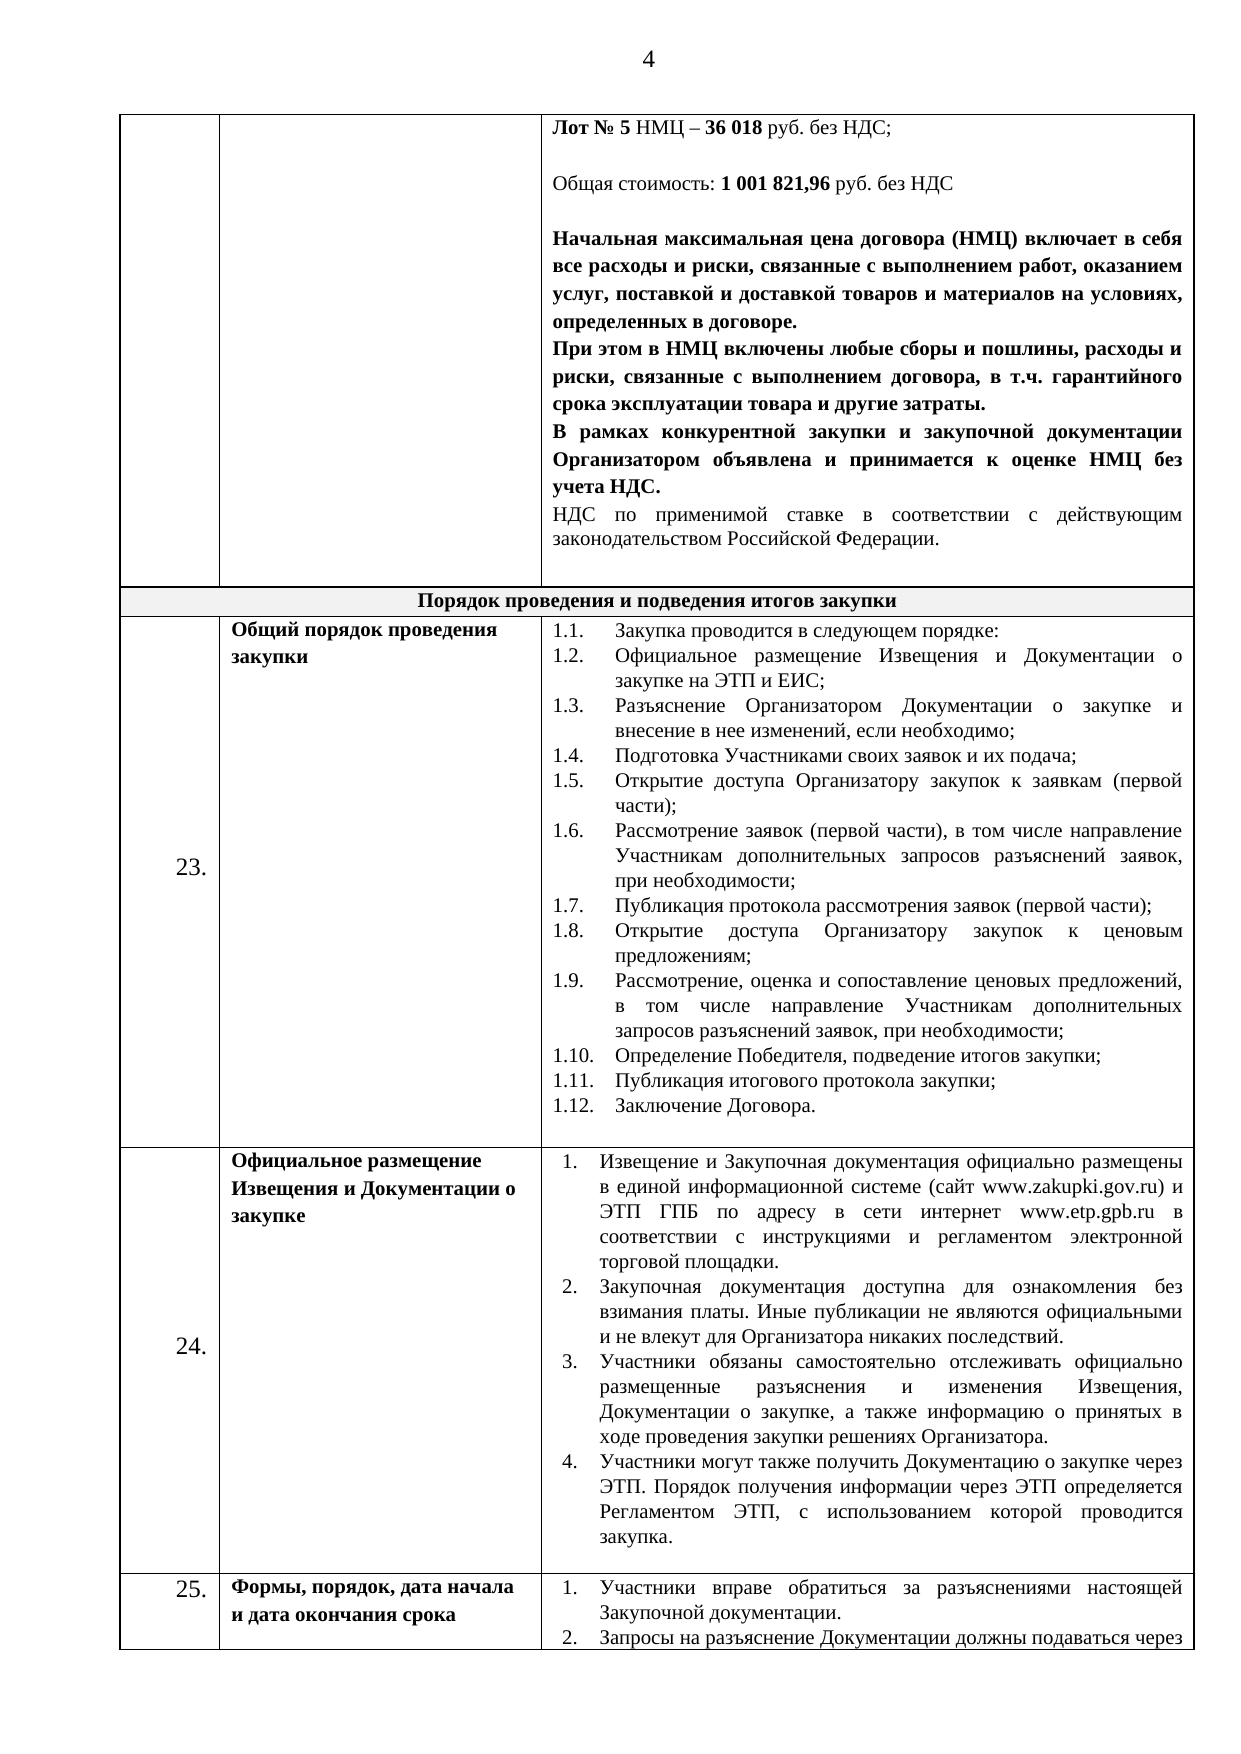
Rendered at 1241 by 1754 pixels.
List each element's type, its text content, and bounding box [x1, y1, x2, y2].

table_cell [220, 115, 541, 586]
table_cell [542, 1574, 1193, 1649]
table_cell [220, 1574, 541, 1649]
table_cell [121, 1148, 219, 1573]
table_cell [121, 115, 219, 586]
table_cell Официальное размещение Извещения и Документации о закупке [220, 1148, 541, 1573]
table_cell Извещение и Закупочная документация официально размещены в единой информационной системе (сайт www.zakupki.gov.ru) и ЭТП ГПБ по адресу в сети интернет www.etp.gpb.ru в соответствии с инструкциями и регламентом электронной торговой площадки. Закупочная документация доступна для ознакомления без взимания платы. Иные публикации не являются официальными и не влекут для Организатора никаких последствий. Участники обязаны самостоятельно отслеживать официально размещенные разъяснения и изменения Извещения, Документации о закупке, а также информацию о принятых в ходе проведения закупки решениях Организатора. Участники могут также получить Документацию о закупке через ЭТП. Порядок получения информации через ЭТП определяется Регламентом ЭТП, с использованием которой проводится закупка. [542, 1148, 1193, 1573]
table_cell Порядок проведения и подведения итогов закупки [121, 588, 1193, 616]
table_cell Общий порядок проведения закупки [220, 617, 541, 1147]
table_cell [542, 115, 1193, 586]
table_cell [121, 617, 219, 1147]
table_cell [121, 1574, 219, 1649]
table_cell Закупка проводится в следующем порядке: Официальное размещение Извещения и Документации о закупке на ЭТП и ЕИС; Разъяснение Организатором Документации о закупке и внесение в нее изменений, если необходимо; Подготовка Участниками своих заявок и их подача; Открытие доступа Организатору закупок к заявкам (первой части); Рассмотрение заявок (первой части), в том числе направление Участникам дополнительных запросов разъяснений заявок, при необходимости; Публикация протокола рассмотрения заявок (первой части); Открытие доступа Организатору закупок к ценовым предложениям; Рассмотрение, оценка и сопоставление ценовых предложений, в том числе направление Участникам дополнительных запросов разъяснений заявок, при необходимости; Определение Победителя, подведение итогов закупки; Публикация итогового протокола закупки; Заключение Договора. [542, 617, 1193, 1147]
